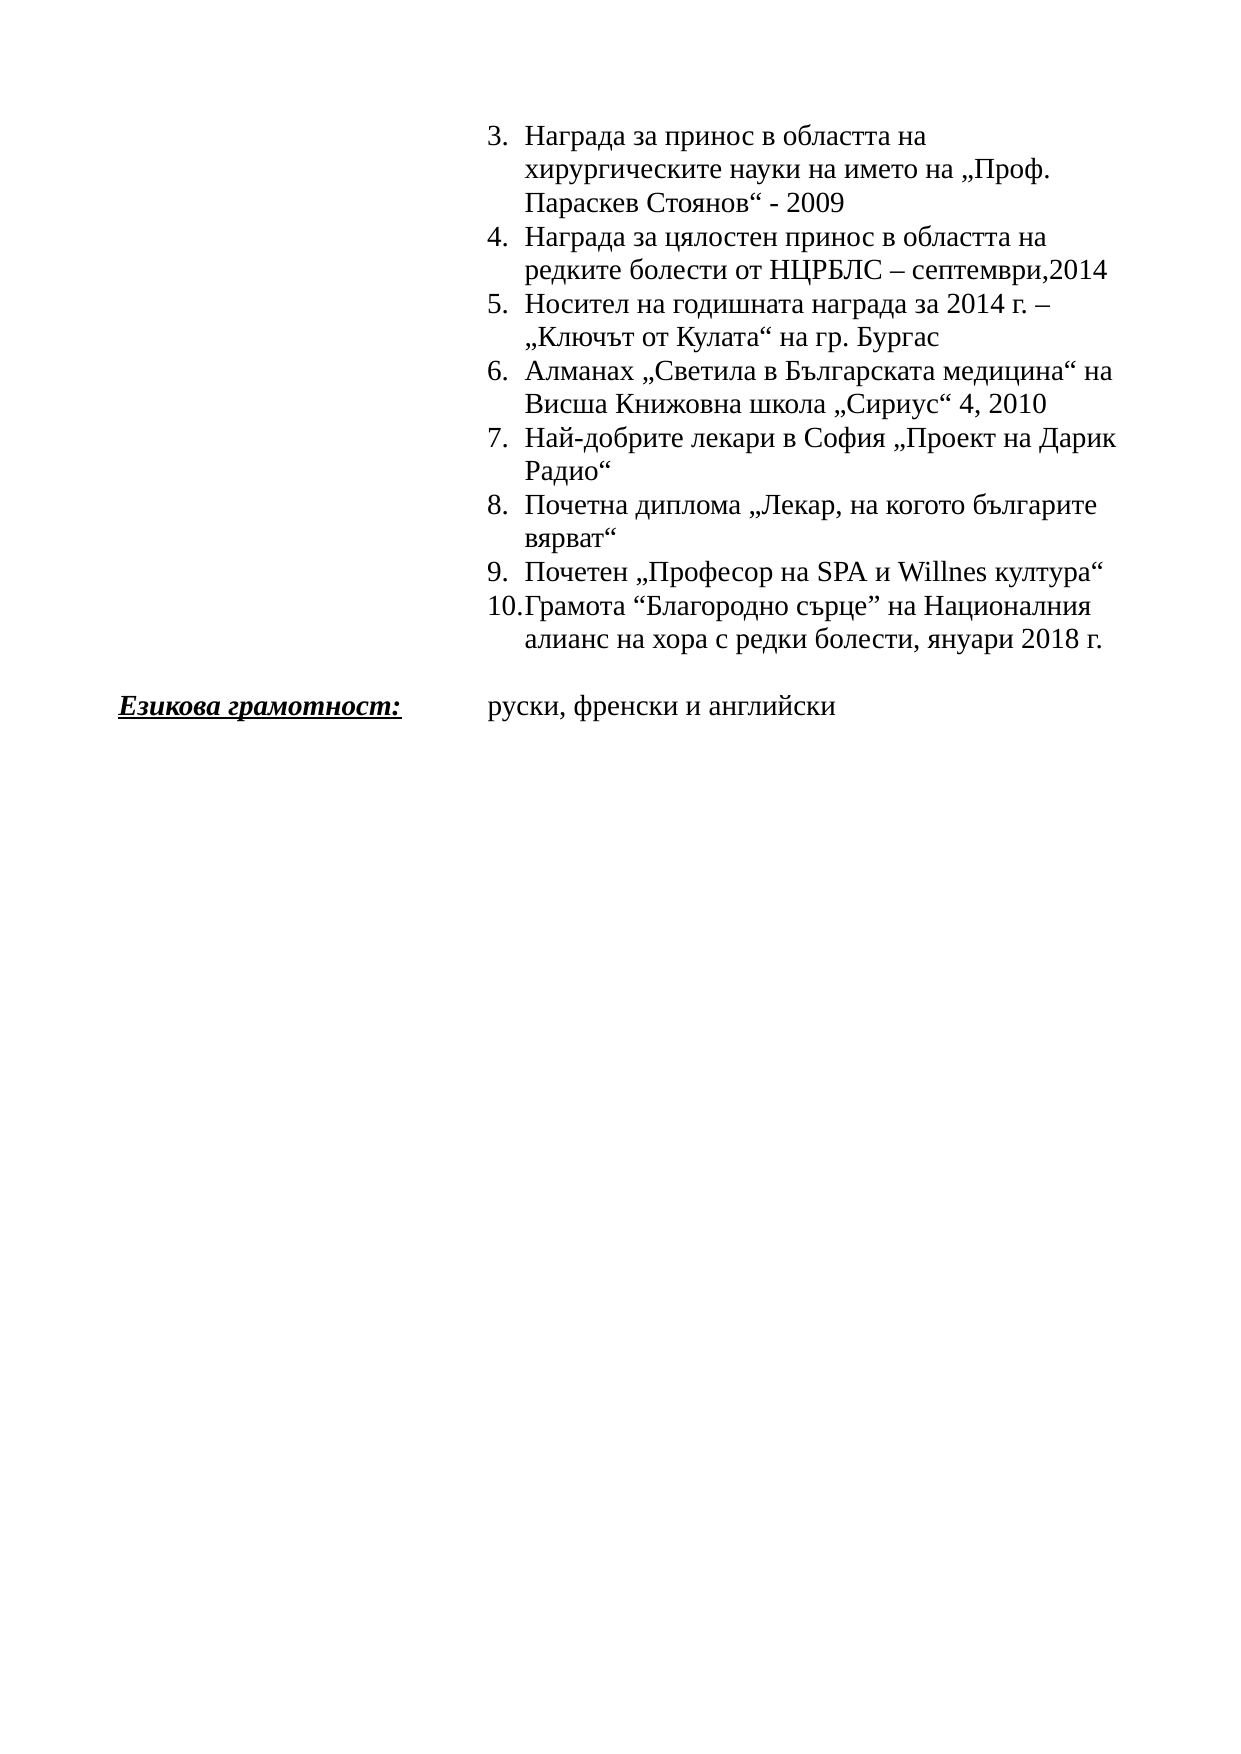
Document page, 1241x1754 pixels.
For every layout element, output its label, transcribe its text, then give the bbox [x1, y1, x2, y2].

list Почетен „Професор на SPA и Willnes култура“ [487, 554, 1122, 588]
list Награда за цялостен принос в областта на редките болести от НЦРБЛС – септември,2014 [487, 219, 1122, 286]
list Почетна диплома „Лекар, на когото българите вярват“ [487, 487, 1122, 554]
list Награда за принос в областта на хирургическите науки на името на „Проф. Параскев Стоянов“ - 2009 [487, 118, 1122, 219]
list Носител на годишната награда за 2014 г. – „Ключът от Кулата“ на гр. Бургас [487, 286, 1122, 353]
text Езикова грамотност: руски, френски и английски [118, 688, 1122, 722]
list Грамота “Благородно сърце” на Националния алианс на хора с редки болести, януари 2018 г. [487, 588, 1122, 655]
list Най-добрите лекари в София „Проект на Дарик Радио“ [487, 420, 1122, 487]
list Алманах „Светила в Българската медицина“ на Висша Книжовна школа „Сириус“ 4, 2010 [487, 353, 1122, 420]
